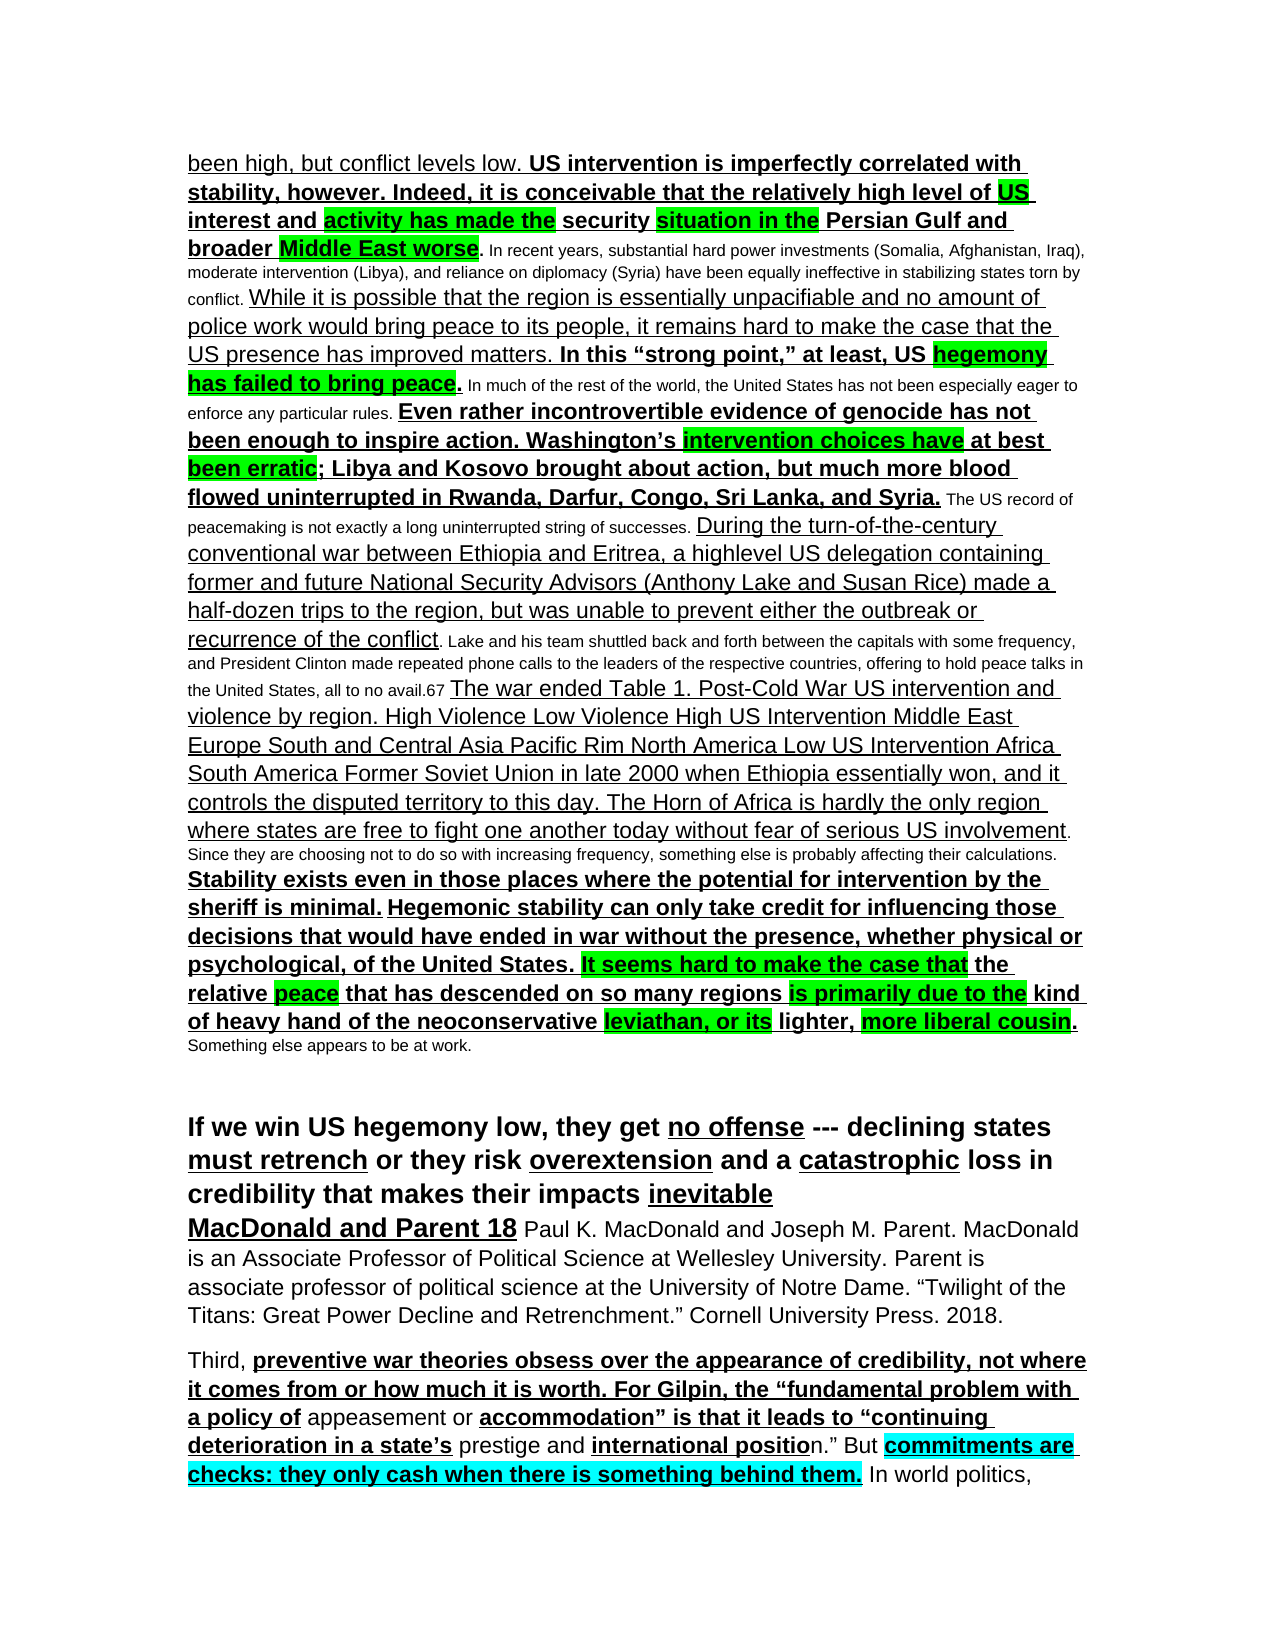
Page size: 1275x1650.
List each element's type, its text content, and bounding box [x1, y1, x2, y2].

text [187, 1347, 1087, 1487]
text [187, 150, 1087, 1003]
subtitle If we win US hegemony low, they get no offense --- declining states must retrench or they risk overextension and a catastrophic loss in credibility that makes their impacts inevitable [187, 1111, 1087, 1209]
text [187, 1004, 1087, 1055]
text MacDonald and Parent 18 Paul K. MacDonald and Joseph M. Parent. MacDonald is an Associate Professor of Political Science at Wellesley University. Parent is associate professor of political science at the University of Notre Dame. “Twilight of the Titans: Great Power Decline and Retrenchment.” Cornell University Press. 2018. [187, 1212, 1087, 1328]
